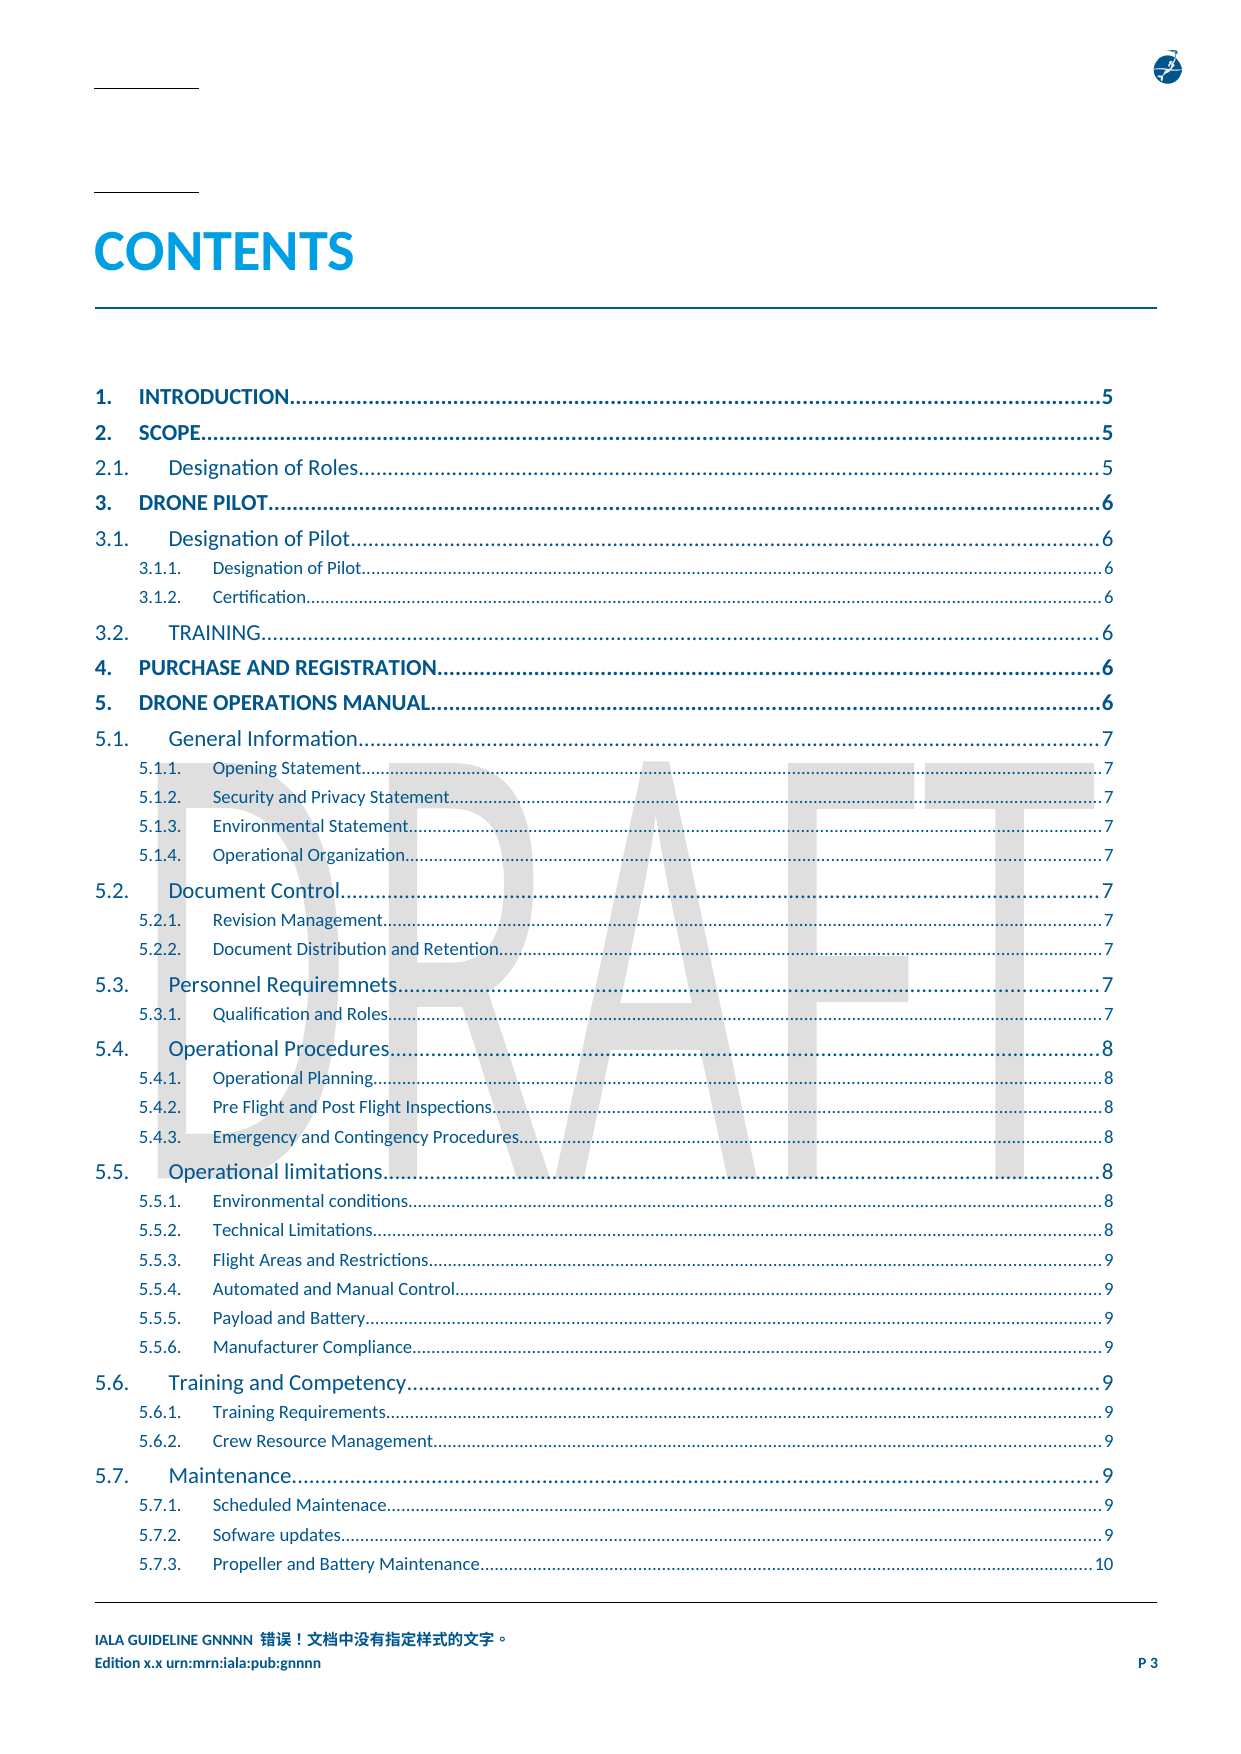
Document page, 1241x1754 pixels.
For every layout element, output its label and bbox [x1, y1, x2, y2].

picture [1122, 0, 1241, 119]
